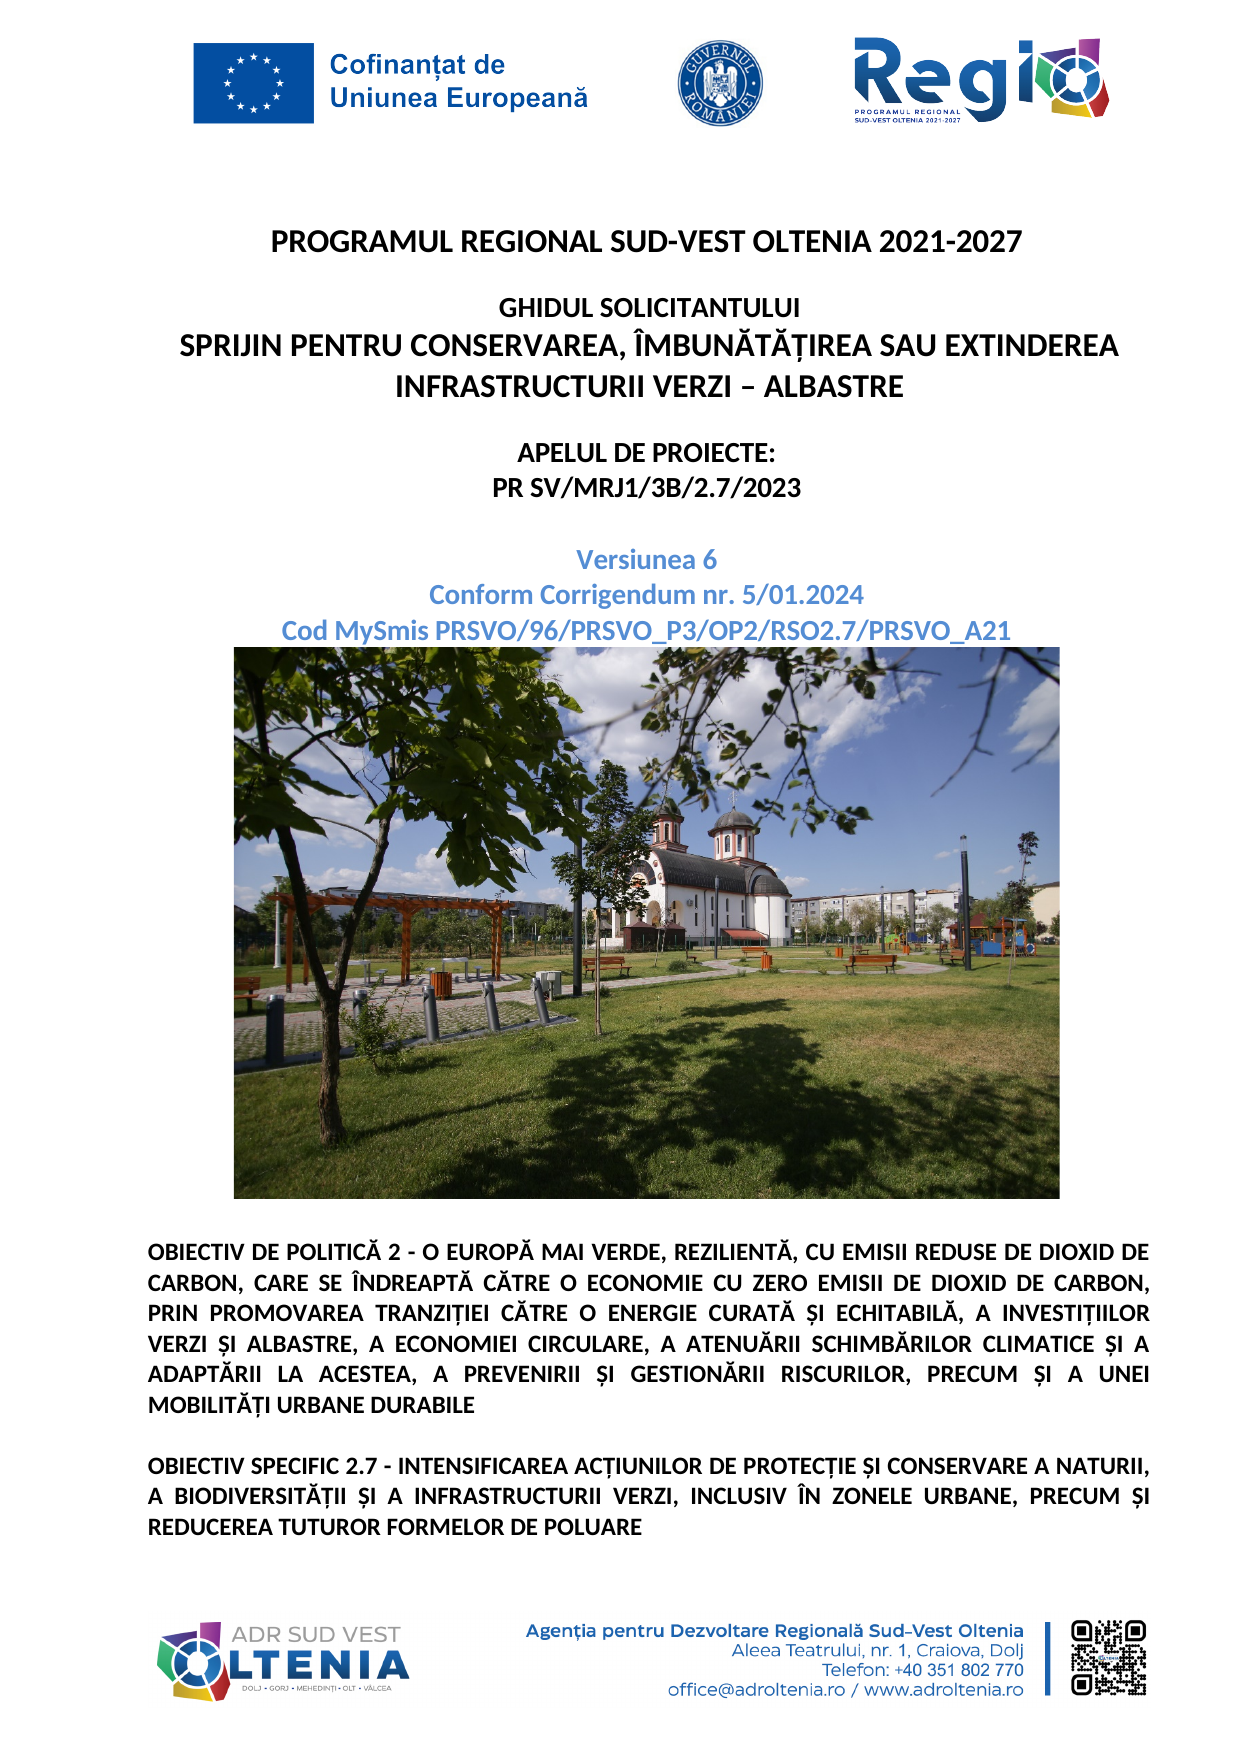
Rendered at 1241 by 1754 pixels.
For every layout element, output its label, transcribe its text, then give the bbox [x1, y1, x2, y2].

picture [852, 36, 1111, 126]
text Conform Corrigendum nr. 5/01.2024 [148, 576, 1146, 612]
text Cod MySmis PRSVO/96/PRSVO_P3/OP2/RSO2.7/PRSVO_A21 [148, 612, 1146, 648]
picture [188, 38, 590, 127]
text Versiunea 6 [148, 541, 1146, 576]
text PROGRAMUL REGIONAL SUD-VEST OLTENIA 2021-2027 [148, 220, 1146, 261]
text SPRIJIN PENTRU CONSERVAREA, ÎMBUNĂTĂȚIREA SAU EXTINDEREA INFRASTRUCTURII VERZI – ALBASTRE [148, 324, 1152, 406]
text APELUL DE PROIECTE: [148, 434, 1146, 469]
text OBIECTIV SPECIFIC 2.7 - INTENSIFICAREA ACȚIUNILOR DE PROTECȚIE ȘI CONSERVARE A NATURII, A BIODIVERSITĂȚII ȘI A INFRASTRUCTURII VERZI, INCLUSIV ÎN ZONELE URBANE, PRECUM ȘI REDUCEREA TUTUROR FORMELOR DE POLUARE [148, 1450, 1152, 1541]
text GHIDUL SOLICITANTULUI [148, 289, 1152, 324]
text OBIECTIV DE POLITICĂ 2 - O EUROPĂ MAI VERDE, REZILIENTĂ, CU EMISII REDUSE DE DIOXID DE CARBON, CARE SE ÎNDREAPTĂ CĂTRE O ECONOMIE CU ZERO EMISII DE DIOXID DE CARBON, PRIN PROMOVAREA TRANZIȚIEI CĂTRE O ENERGIE CURATĂ ȘI ECHITABILĂ, A INVESTIȚIILOR VERZI ȘI ALBASTRE, A ECONOMIEI CIRCULARE, A ATENUĂRII SCHIMBĂRILOR CLIMATICE ȘI A ADAPTĂRII LA ACESTEA, A PREVENIRII ȘI GESTIONĂRII RISCURILOR, PRECUM ȘI A UNEI MOBILITĂȚI URBANE DURABILE [148, 1236, 1152, 1419]
picture [147, 1611, 1151, 1708]
picture [233, 647, 1060, 1199]
picture [674, 38, 768, 128]
text PR SV/MRJ1/3B/2.7/2023 [148, 469, 1146, 505]
